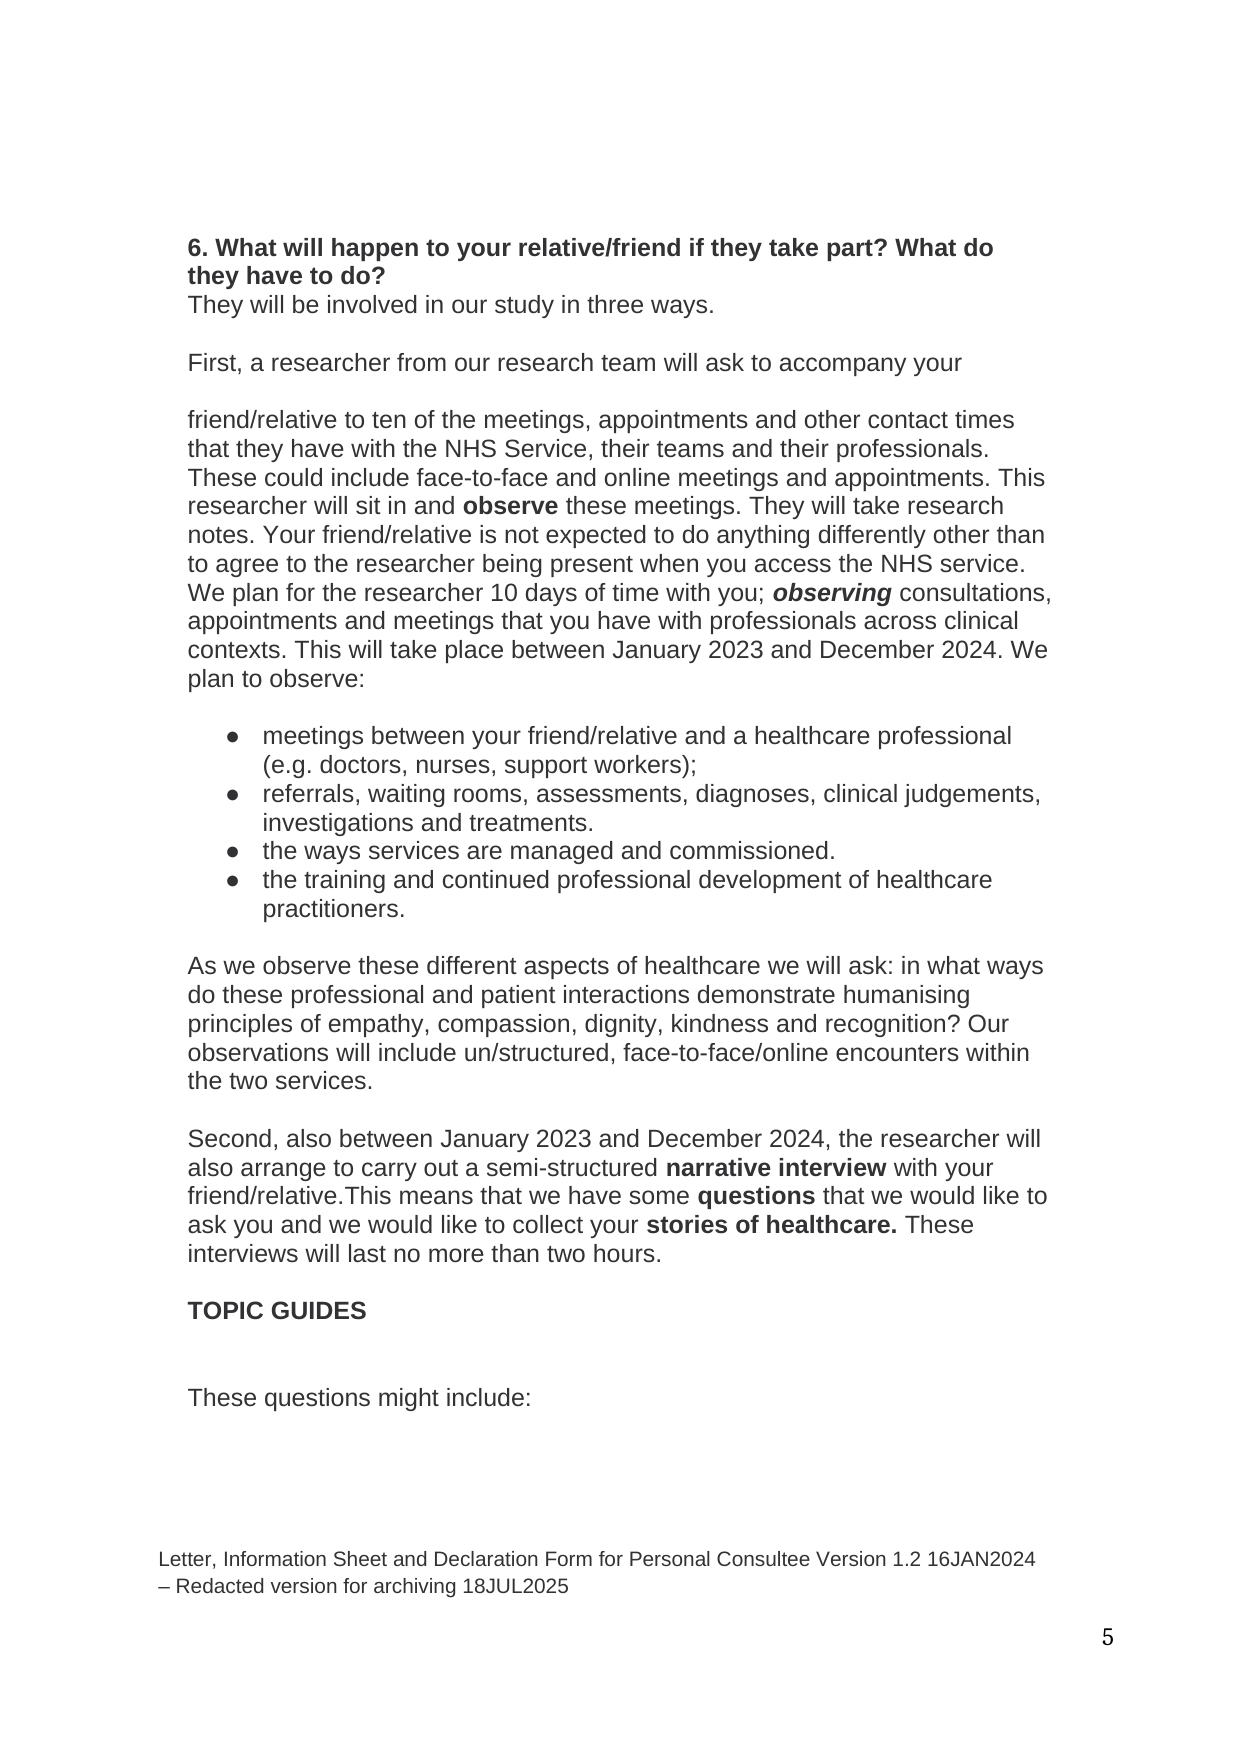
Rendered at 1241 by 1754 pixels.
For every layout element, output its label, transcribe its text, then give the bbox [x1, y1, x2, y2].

text They will be involved in our study in three ways. First, a researcher from our research team will ask to accompany your [187, 290, 1053, 376]
text Second, also between January 2023 and December 2024, the researcher will also arrange to carry out a semi-structured narrative interview with your friend/relative.This means that we have some questions that we would like to ask you and we would like to collect your stories of healthcare. These interviews will last no more than two hours. [187, 1124, 1053, 1267]
text As we observe these different aspects of healthcare we will ask: in what ways do these professional and patient interactions demonstrate humanising principles of empathy, compassion, dignity, kindness and recognition? Our observations will include un/structured, face-to-face/online encounters within the two services. [187, 951, 1053, 1095]
text These questions might include: [187, 1382, 1053, 1411]
list the ways services are managed and commissioned. [225, 836, 1053, 865]
text friend/relative to ten of the meetings, appointments and other contact times that they have with the NHS Service, their teams and their professionals. These could include face-to-face and online meetings and appointments. This researcher will sit in and observe these meetings. They will take research notes. Your friend/relative is not expected to do anything differently other than to agree to the researcher being present when you access the NHS service. We plan for the researcher 10 days of time with you; observing consultations, appointments and meetings that you have with professionals across clinical contexts. This will take place between January 2023 and December 2024. We plan to observe: [187, 405, 1053, 692]
list the training and continued professional development of healthcare practitioners. [225, 865, 1053, 922]
list meetings between your friend/relative and a healthcare professional (e.g. doctors, nurses, support workers); [225, 721, 1053, 779]
list referrals, waiting rooms, assessments, diagnoses, clinical judgements, investigations and treatments. [225, 779, 1053, 836]
text TOPIC GUIDES [187, 1296, 1053, 1325]
text 6. What will happen to your relative/friend if they take part? What do they have to do? [187, 232, 1053, 290]
